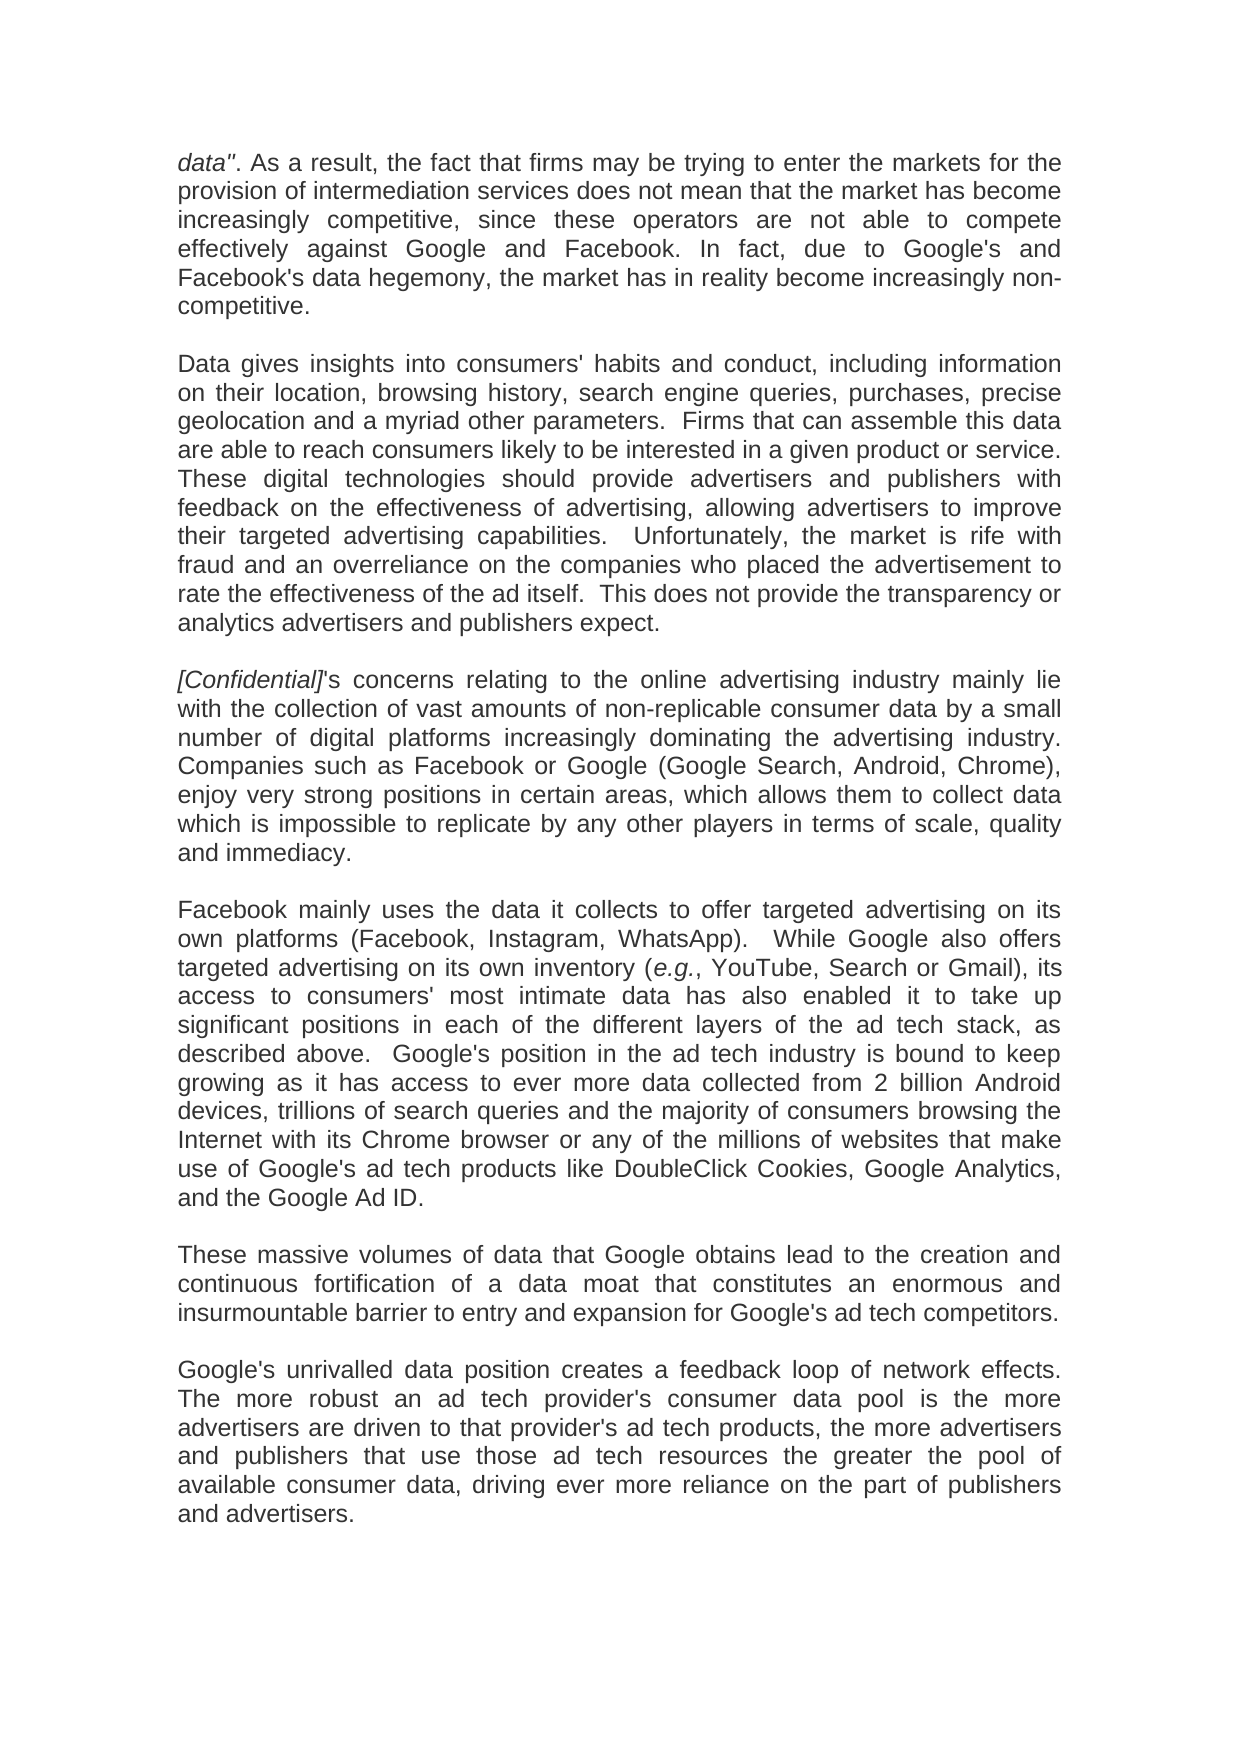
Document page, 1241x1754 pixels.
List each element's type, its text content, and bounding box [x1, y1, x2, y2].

text These massive volumes of data that Google obtains lead to the creation and continuous fortification of a data moat that constitutes an enormous and insurmountable barrier to entry and expansion for Google's ad tech competitors. [177, 1240, 1063, 1326]
text Google's unrivalled data position creates a feedback loop of network effects. The more robust an ad tech provider's consumer data pool is the more advertisers are driven to that provider's ad tech products, the more advertisers and publishers that use those ad tech resources the greater the pool of available consumer data, driving ever more reliance on the part of publishers and advertisers. [177, 1355, 1063, 1528]
text Data gives insights into consumers' habits and conduct, including information on their location, browsing history, search engine queries, purchases, precise geolocation and a myriad other parameters. Firms that can assemble this data are able to reach consumers likely to be interested in a given product or service. These digital technologies should provide advertisers and publishers with feedback on the effectiveness of advertising, allowing advertisers to improve their targeted advertising capabilities. Unfortunately, the market is rife with fraud and an overreliance on the companies who placed the advertisement to rate the effectiveness of the ad itself. This does not provide the transparency or analytics advertisers and publishers expect. [177, 349, 1063, 636]
text [Confidential]'s concerns relating to the online advertising industry mainly lie with the collection of vast amounts of non-replicable consumer data by a small number of digital platforms increasingly dominating the advertising industry. Companies such as Facebook or Google (Google Search, Android, Chrome), enjoy very strong positions in certain areas, which allows them to collect data which is impossible to replicate by any other players in terms of scale, quality and immediacy. [177, 665, 1063, 866]
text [177, 148, 1063, 320]
text Facebook mainly uses the data it collects to offer targeted advertising on its own platforms (Facebook, Instagram, WhatsApp). While Google also offers targeted advertising on its own inventory (e.g., YouTube, Search or Gmail), its access to consumers' most intimate data has also enabled it to take up significant positions in each of the different layers of the ad tech stack, as described above. Google's position in the ad tech industry is bound to keep growing as it has access to ever more data collected from 2 billion Android devices, trillions of search queries and the majority of consumers browsing the Internet with its Chrome browser or any of the millions of websites that make use of Google's ad tech products like DoubleClick Cookies, Google Analytics, and the Google Ad ID. [177, 895, 1063, 1211]
